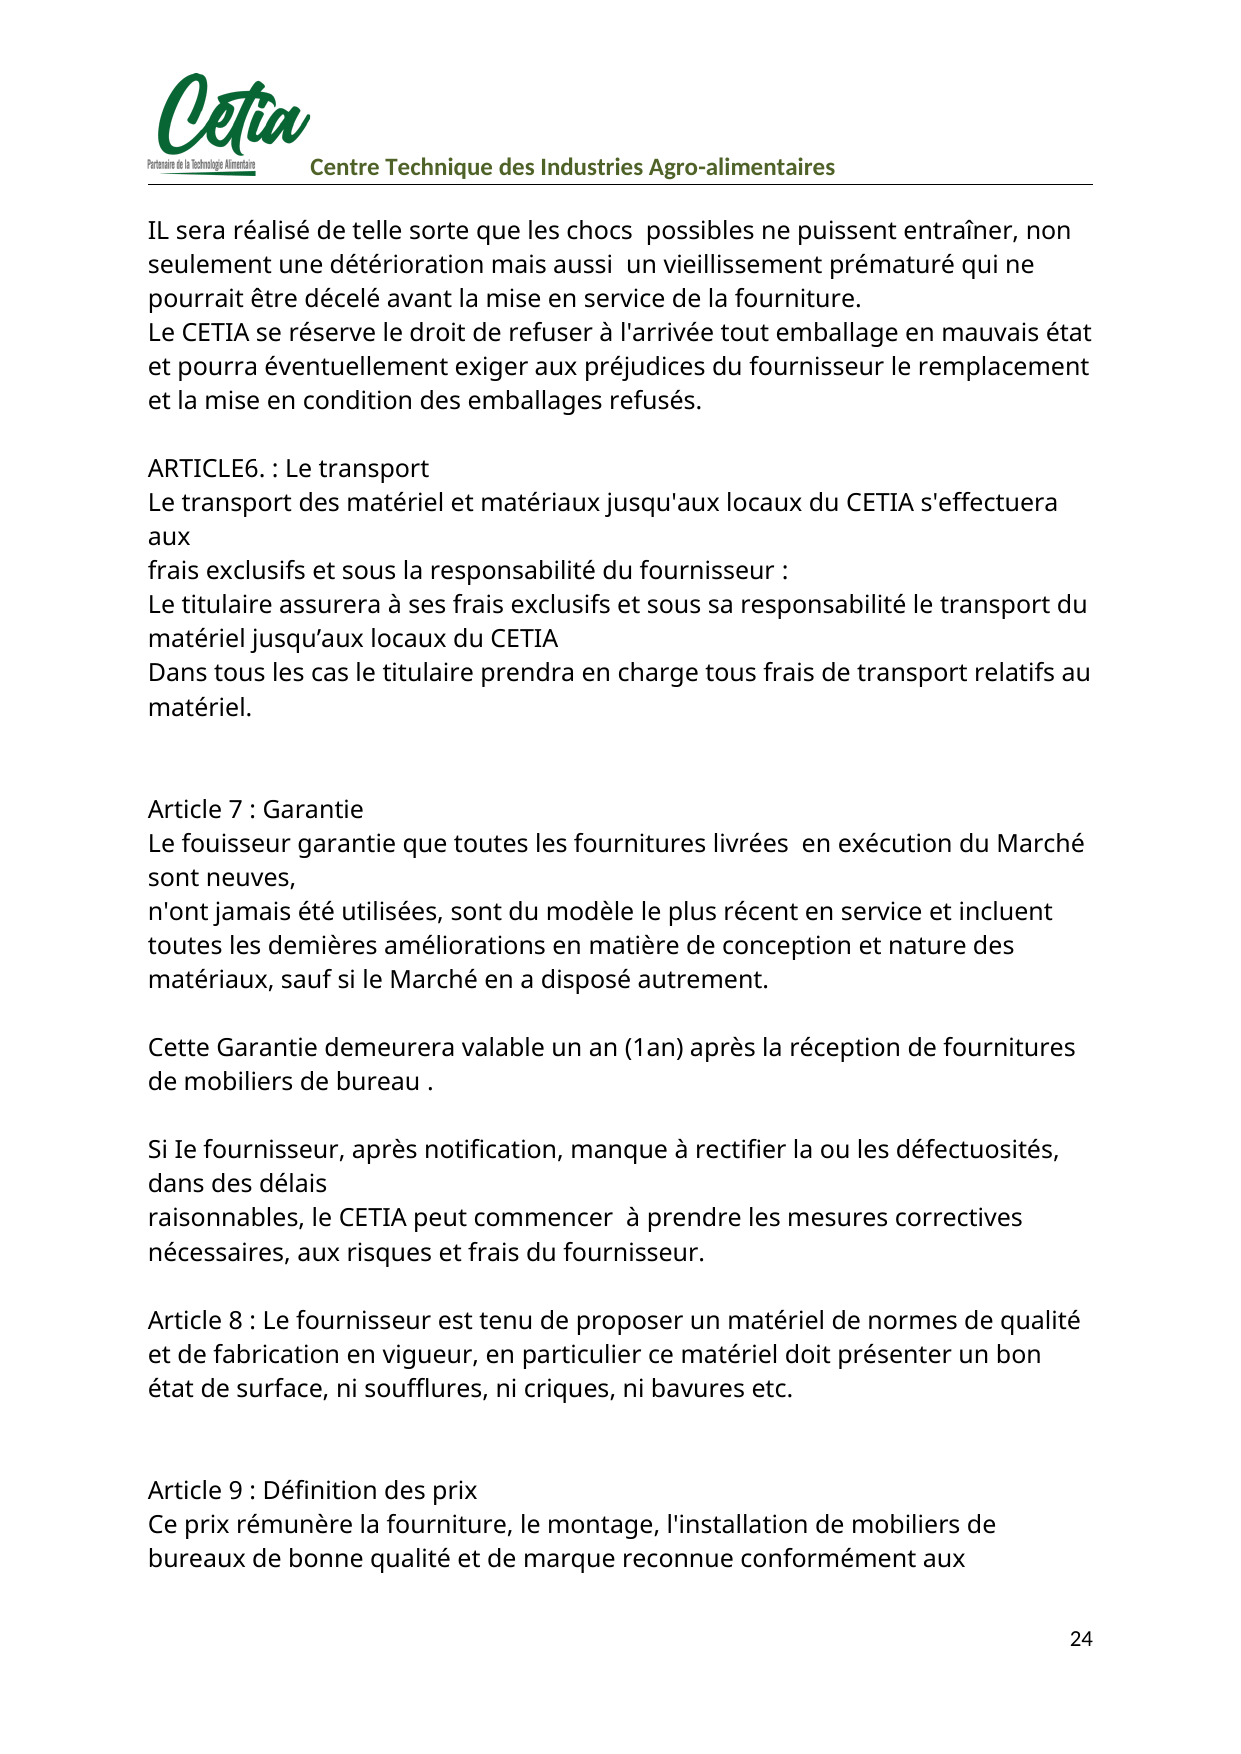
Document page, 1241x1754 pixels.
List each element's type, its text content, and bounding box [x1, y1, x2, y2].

text Cette Garantie demeurera valable un an (1an) après la réception de fournitures de mobiliers de bureau . [148, 1030, 1093, 1098]
text n'ont jamais été utilisées, sont du modèle le plus récent en service et incluent toutes les demières améliorations en matière de conception et nature des matériaux, sauf si le Marché en a disposé autrement. [148, 893, 1093, 996]
text Si Ie fournisseur, après notification, manque à rectifier la ou les défectuosités, dans des délais [148, 1132, 1093, 1200]
text Article 8 : Le fournisseur est tenu de proposer un matériel de normes de qualité et de fabrication en vigueur, en particulier ce matériel doit présenter un bon état de surface, ni soufflures, ni criques, ni bavures etc. [148, 1302, 1093, 1404]
picture [147, 73, 311, 176]
text Le transport des matériel et matériaux jusqu'aux locaux du CETIA s'effectuera aux [148, 485, 1093, 553]
text Article 7 : Garantie [148, 791, 1093, 825]
text ARTICLE6. : Le transport [148, 451, 1093, 485]
text Dans tous les cas le titulaire prendra en charge tous frais de transport relatifs au matériel. [148, 655, 1093, 723]
text Le fouisseur garantie que toutes les fournitures livrées en exécution du Marché sont neuves, [148, 825, 1093, 893]
text raisonnables, le CETIA peut commencer à prendre les mesures correctives nécessaires, aux risques et frais du fournisseur. [148, 1200, 1093, 1268]
text IL sera réalisé de telle sorte que les chocs possibles ne puissent entraîner, non seulement une détérioration mais aussi un vieillissement prématuré qui ne pourrait être décelé avant la mise en service de la fourniture. [148, 212, 1093, 314]
text frais exclusifs et sous la responsabilité du fournisseur : [148, 553, 1093, 587]
text Le CETIA se réserve le droit de refuser à l'arrivée tout emballage en mauvais état et pourra éventuellement exiger aux préjudices du fournisseur le remplacement et la mise en condition des emballages refusés. [148, 314, 1093, 417]
text Le titulaire assurera à ses frais exclusifs et sous sa responsabilité le transport du matériel jusqu’aux locaux du CETIA [148, 587, 1093, 655]
text Article 9 : Définition des prix [148, 1473, 1093, 1507]
